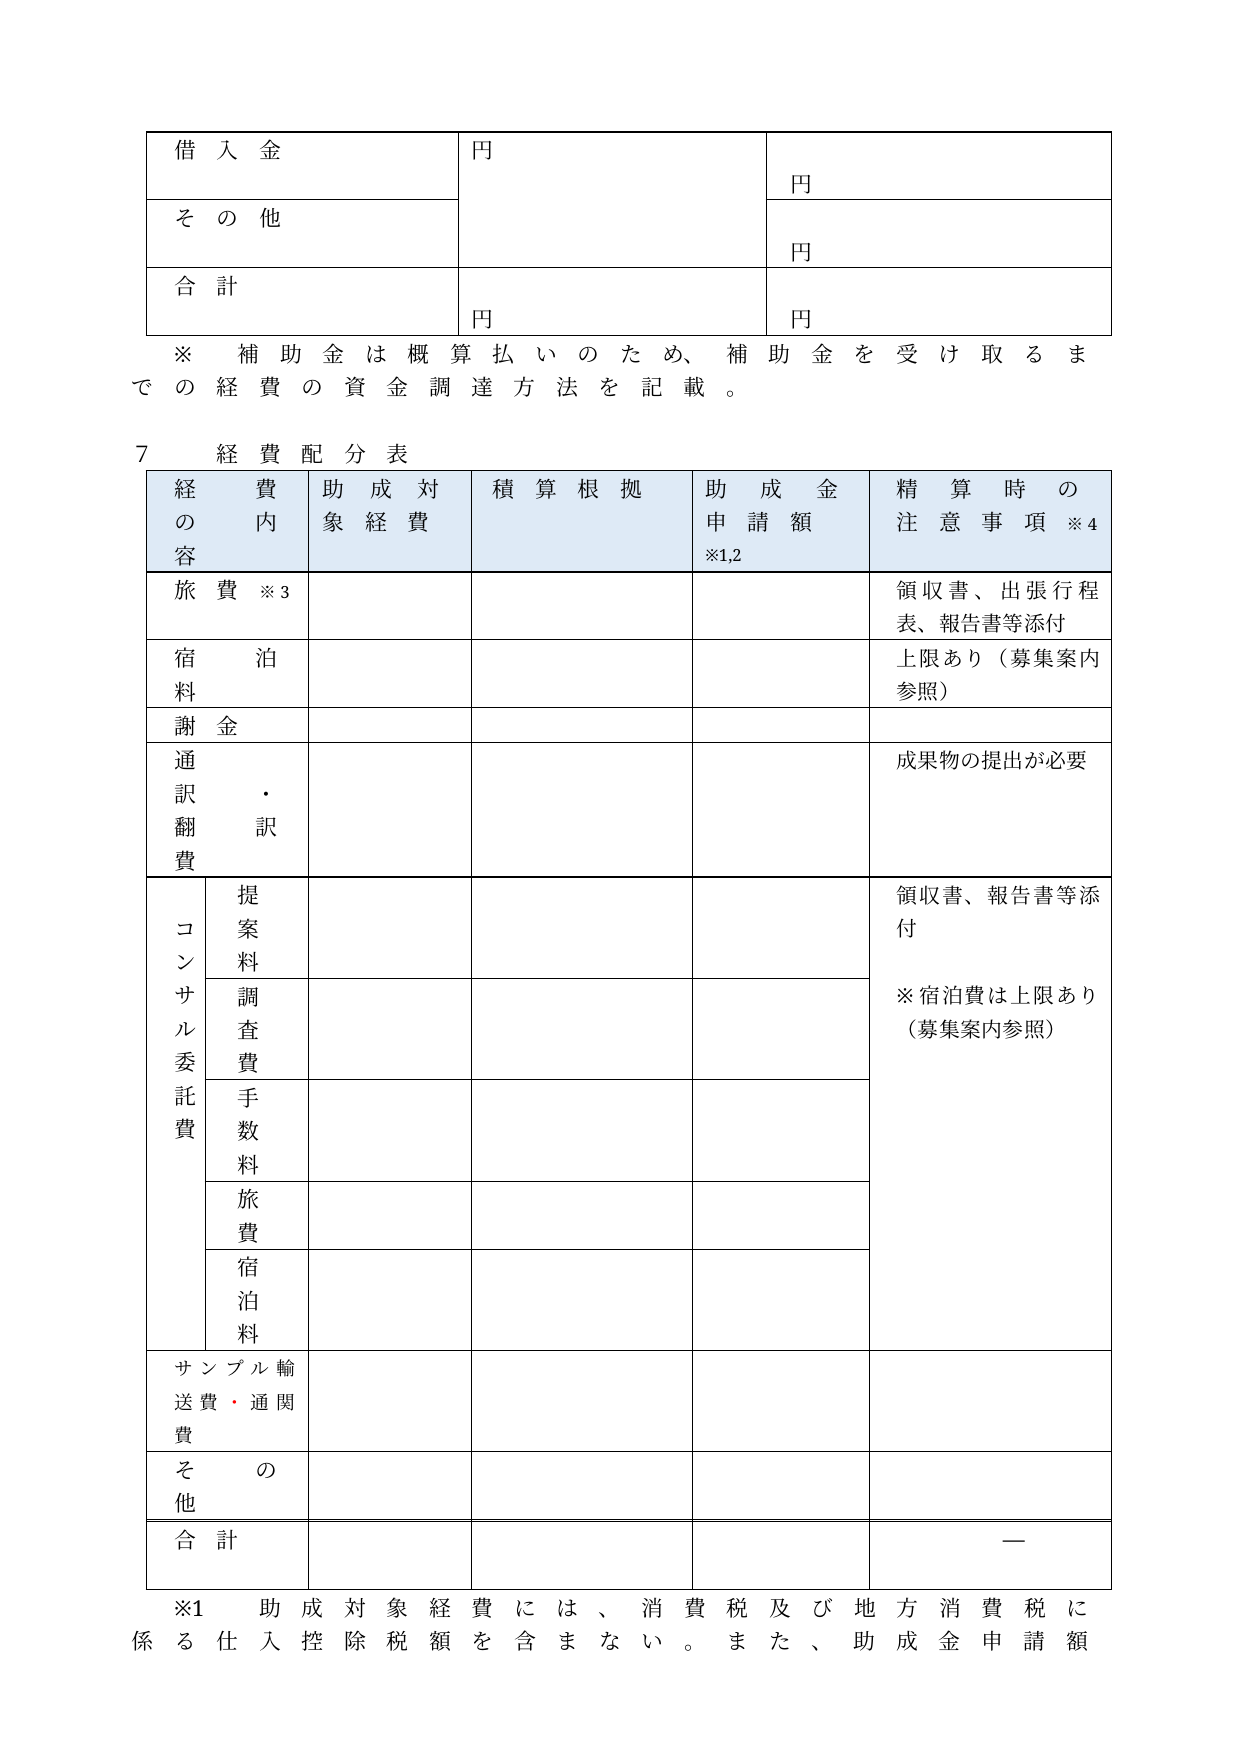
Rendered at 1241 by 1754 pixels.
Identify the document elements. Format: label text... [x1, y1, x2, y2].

table_cell 成果物の提出が必要 [870, 743, 1111, 876]
table_cell 円 [767, 268, 1111, 335]
table_cell [472, 1522, 692, 1589]
table_cell 調査費 [206, 979, 308, 1079]
table_header 助成金申請額 ※1,2 [693, 471, 869, 571]
table_cell [309, 1522, 471, 1589]
text ※ 補助金は概算払いのため、補助金を受け取るまでの経費の資金調達方法を記載。 [131, 336, 1109, 403]
text ７ 経費配分表 [131, 437, 1109, 470]
table_cell 通訳・翻訳費 [147, 743, 308, 876]
table_cell ― [870, 1522, 1111, 1589]
table_cell コンサル委託費 [147, 878, 205, 1350]
table_cell 領収書、出張行程表、報告書等添付 [870, 573, 1111, 639]
table_cell [309, 743, 471, 876]
table_cell [693, 708, 869, 742]
table_cell [309, 640, 471, 707]
table_cell 宿泊料 [206, 1250, 308, 1350]
table_cell [309, 1250, 471, 1350]
table_cell その他 [147, 1452, 308, 1519]
table_cell [693, 1351, 869, 1451]
table_cell [309, 1080, 471, 1181]
table_cell [309, 708, 471, 742]
table_header 精算時の注意事項※4 [870, 471, 1111, 571]
table_cell 領収書、報告書等添付 ※宿泊費は上限あり（募集案内参照） [870, 878, 1111, 1350]
table_cell [309, 573, 471, 639]
table_cell 円 [459, 268, 766, 335]
table_cell 提案料 [206, 878, 308, 978]
table_cell 旅費 [206, 1182, 308, 1248]
table_cell 合計 [147, 1522, 308, 1589]
table_cell [309, 878, 471, 978]
table_cell [472, 878, 692, 978]
table_cell [693, 1522, 869, 1589]
table_cell [693, 1250, 869, 1350]
table_cell 上限あり（募集案内参照） [870, 640, 1111, 707]
table_cell [870, 1452, 1111, 1519]
table_cell [472, 1452, 692, 1519]
table_cell [472, 708, 692, 742]
table_cell [693, 1452, 869, 1519]
table_header 助成対象経費 [309, 471, 471, 571]
table_cell 合計 [147, 268, 458, 335]
table_cell [870, 1351, 1111, 1451]
table_cell [472, 743, 692, 876]
table_cell サンプル輸送費・通関費 [147, 1351, 308, 1451]
table_cell [472, 1250, 692, 1350]
table_cell 円 [767, 133, 1111, 199]
table_cell [693, 743, 869, 876]
table_cell [309, 979, 471, 1079]
table_header 経費の内容 [147, 471, 308, 571]
table_cell 円 [459, 133, 766, 267]
table_cell [693, 573, 869, 639]
table_cell [472, 1080, 692, 1181]
table_cell [693, 640, 869, 707]
table_cell その他 [147, 200, 458, 267]
table_cell [472, 1182, 692, 1248]
table_cell [309, 1351, 471, 1451]
table_cell 宿泊料 [147, 640, 308, 707]
text ※1 助成対象経費には、消費税及び地方消費税に係る仕入控除税額を含まない。また、助成金申請額 [131, 1590, 1109, 1657]
table_cell 旅費※3 [147, 573, 308, 639]
table_cell [693, 1182, 869, 1248]
table_header 積算根拠 [472, 471, 692, 571]
table_cell [309, 1182, 471, 1248]
table_cell 謝金 [147, 708, 308, 742]
table_cell [472, 573, 692, 639]
table_cell [472, 1351, 692, 1451]
table_cell 円 [767, 200, 1111, 267]
table_cell 借入金 [147, 133, 458, 199]
table_cell [472, 640, 692, 707]
table_cell [309, 1452, 471, 1519]
table_cell [693, 878, 869, 978]
table_cell [472, 979, 692, 1079]
table_cell [870, 708, 1111, 742]
table_cell [693, 979, 869, 1079]
table_cell 手数料 [206, 1080, 308, 1181]
table_cell [693, 1080, 869, 1181]
